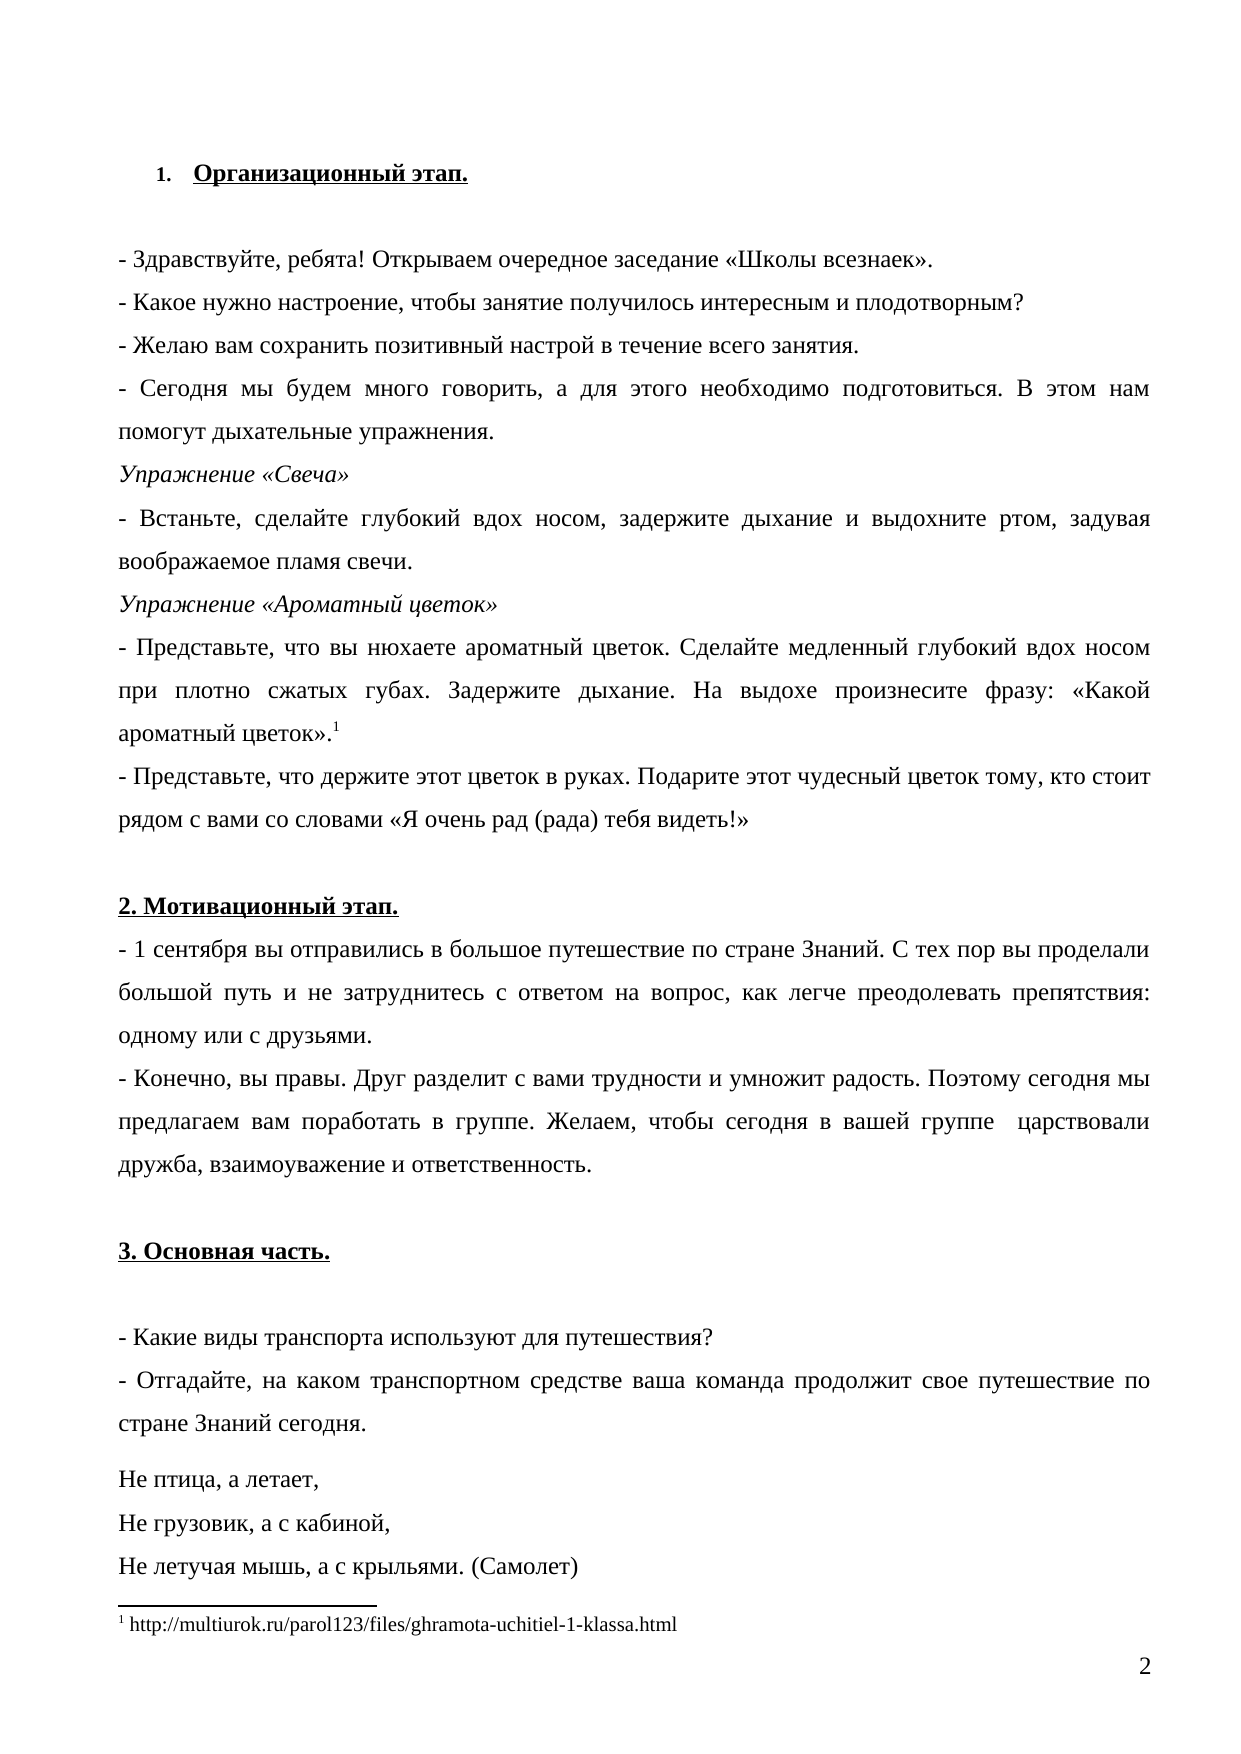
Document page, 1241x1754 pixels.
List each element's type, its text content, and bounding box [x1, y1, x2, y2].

text - Конечно, вы правы. Друг разделит с вами трудности и умножит радость. Поэтому сегодня мы предлагаем вам поработать в группе. Желаем, чтобы сегодня в вашей группе царствовали дружба, взаимоуважение и ответственность. [118, 1063, 1152, 1178]
list Организационный этап. [156, 158, 1152, 186]
text - Какие виды транспорта используют для путешествия? [118, 1322, 1152, 1351]
text - Отгадайте, на каком транспортном средстве ваша команда продолжит свое путешествие по стране Знаний сегодня. [118, 1365, 1152, 1437]
text - Здравствуйте, ребята! Открываем очередное заседание «Школы всезнаек». [118, 244, 1152, 273]
text - Сегодня мы будем много говорить, а для этого необходимо подготовиться. В этом нам помогут дыхательные упражнения. [118, 373, 1152, 445]
text 3. Основная часть. [118, 1236, 1152, 1264]
text Упражнение «Ароматный цветок» [118, 589, 1152, 618]
text - Встаньте, сделайте глубокий вдох носом, задержите дыхание и выдохните ртом, задувая воображаемое пламя свечи. [118, 503, 1152, 574]
text Не птица, а летает, Не грузовик, а с кабиной, Не летучая мышь, а с крыльями. (Самолет) [118, 1464, 1152, 1579]
text - Какое нужно настроение, чтобы занятие получилось интересным и плодотворным? [118, 287, 1152, 316]
text - Желаю вам сохранить позитивный настрой в течение всего занятия. [118, 330, 1152, 359]
text - Представьте, что держите этот цветок в руках. Подарите этот чудесный цветок тому, кто стоит рядом с вами со словами «Я очень рад (рада) тебя видеть!» [118, 761, 1152, 833]
text - Представьте, что вы нюхаете ароматный цветок. Сделайте медленный глубокий вдох носом при плотно сжатых губах. Задержите дыхание. На выдохе произнесите фразу: «Какой ароматный цветок». [118, 632, 1152, 747]
text Упражнение «Свеча» [118, 459, 1152, 488]
text - 1 сентября вы отправились в большое путешествие по стране Знаний. С тех пор вы проделали большой путь и не затруднитесь с ответом на вопрос, как легче преодолевать препятствия: одному или с друзьями. [118, 934, 1152, 1049]
text 2. Мотивационный этап. [118, 891, 1152, 919]
